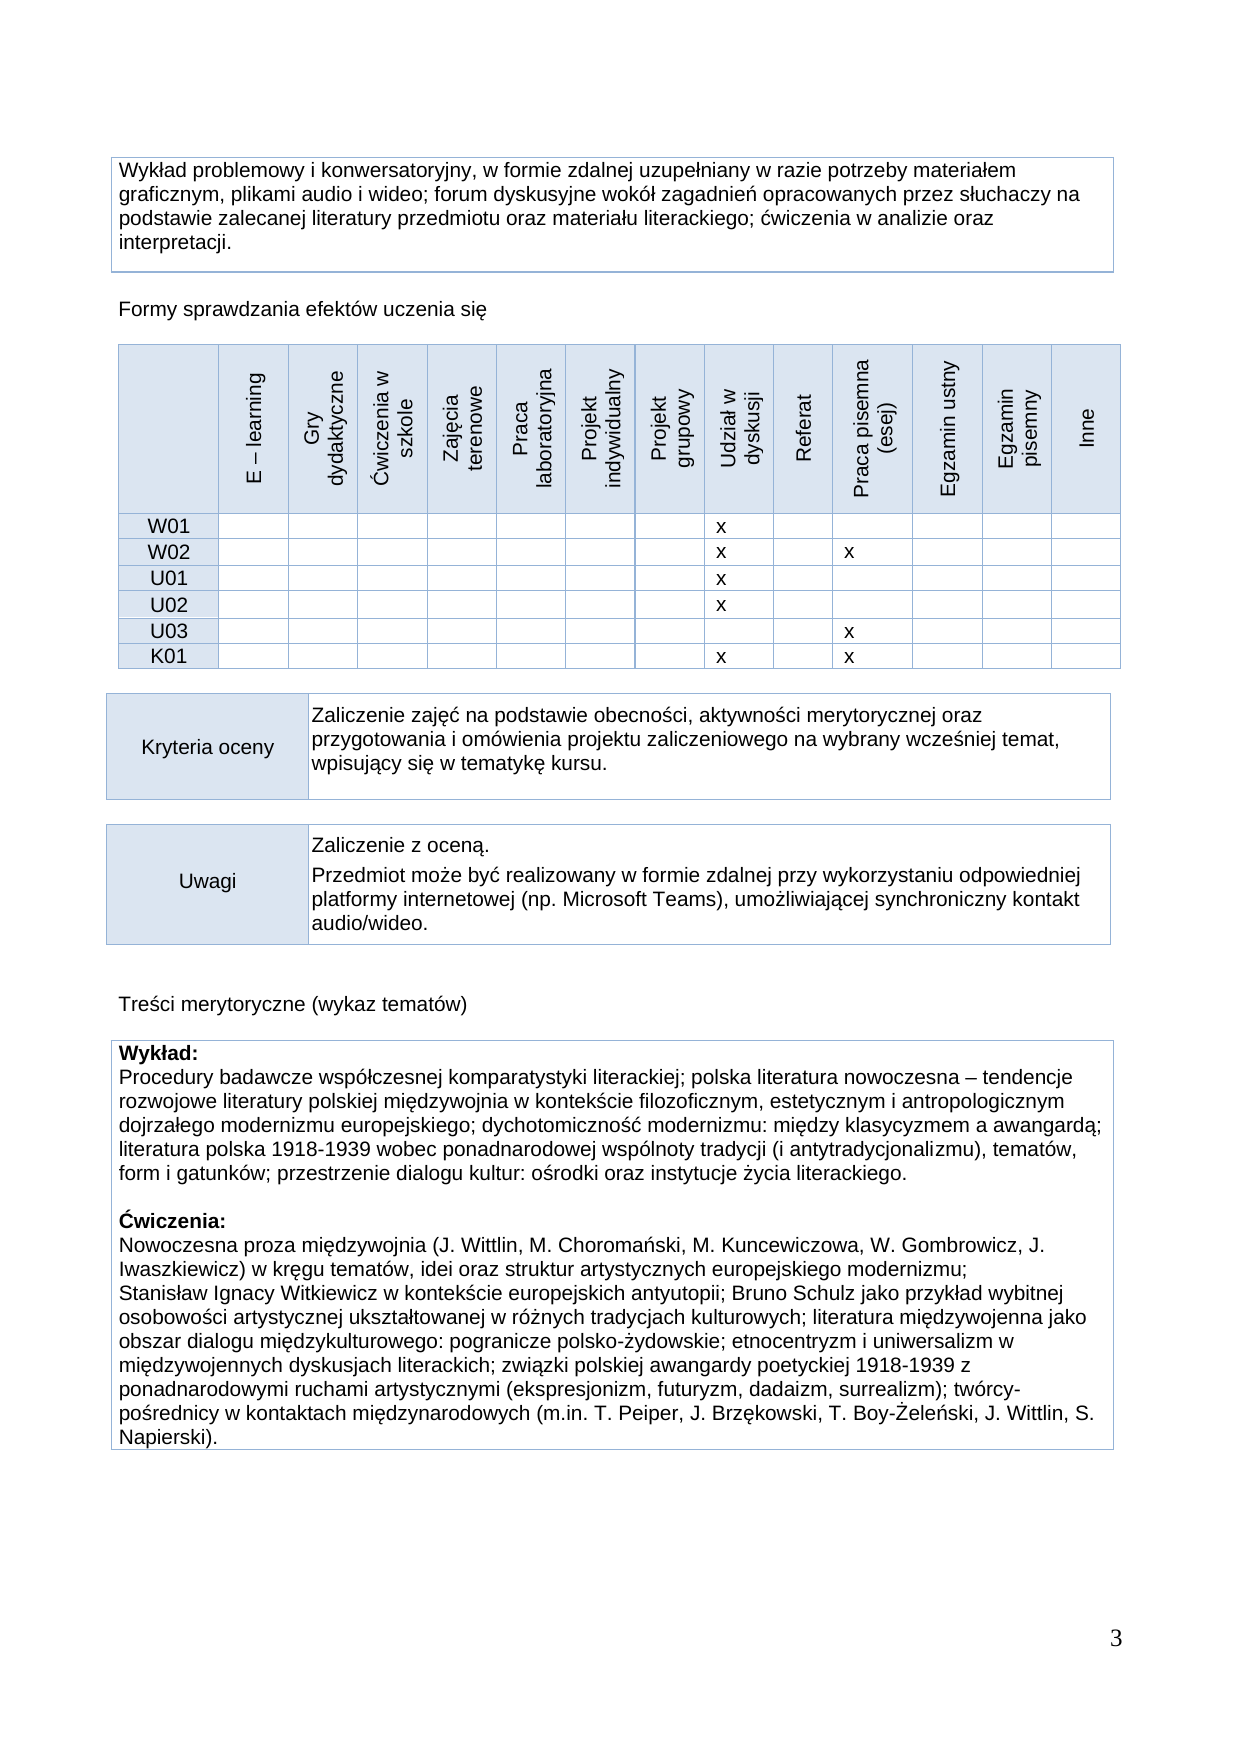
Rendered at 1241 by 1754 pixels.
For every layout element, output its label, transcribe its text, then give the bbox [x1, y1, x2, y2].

table_cell W01 [119, 514, 218, 538]
table_cell [636, 619, 704, 643]
table_header Uwagi [107, 825, 308, 944]
table_cell [497, 566, 565, 590]
table_cell [428, 514, 496, 538]
table_cell [358, 539, 427, 565]
table_cell [774, 619, 832, 643]
table_cell W02 [119, 539, 218, 565]
table_cell K01 [119, 644, 218, 668]
table_header E – learning [219, 345, 288, 513]
table_cell [219, 514, 288, 538]
table_cell [983, 591, 1051, 617]
table_cell [497, 619, 565, 643]
table_cell [358, 619, 427, 643]
table_cell [983, 644, 1051, 668]
table_cell [566, 619, 634, 643]
table_cell [358, 566, 427, 590]
table_header Praca pisemna (esej) [833, 345, 912, 513]
table_cell [913, 566, 982, 590]
table_cell [289, 566, 357, 590]
table_cell [289, 539, 357, 565]
table_cell [428, 619, 496, 643]
table_cell [1052, 514, 1120, 538]
table_cell x [705, 591, 773, 617]
table_cell [428, 644, 496, 668]
table_cell [428, 539, 496, 565]
table_header Praca laboratoryjna [497, 345, 565, 513]
table_cell [358, 514, 427, 538]
table_cell [983, 619, 1051, 643]
table_header Referat [774, 345, 832, 513]
table_cell [833, 566, 912, 590]
table_cell U02 [119, 591, 218, 617]
table_cell [497, 539, 565, 565]
table_cell [566, 539, 634, 565]
table_cell [636, 591, 704, 617]
table_header Egzamin pisemny [983, 345, 1051, 513]
table_cell [833, 514, 912, 538]
table_cell [913, 591, 982, 617]
table_cell [913, 514, 982, 538]
table_cell x [833, 539, 912, 565]
table_cell [636, 539, 704, 565]
table_cell [983, 566, 1051, 590]
table_header Zajęcia terenowe [428, 345, 496, 513]
table_cell [358, 591, 427, 617]
table_header Wykład problemowy i konwersatoryjny, w formie zdalnej uzupełniany w razie potrzeby materiałem graficznym, plikami audio i wideo; forum dyskusyjne wokół zagadnień opracowanych przez słuchaczy na podstawie zalecanej literatury przedmiotu oraz materiału literackiego; ćwiczenia w analizie oraz interpretacji. [112, 158, 1113, 271]
table_cell [566, 566, 634, 590]
table_cell U01 [119, 566, 218, 590]
table_cell [219, 566, 288, 590]
table_cell [289, 619, 357, 643]
table_cell [833, 591, 912, 617]
table_header Zaliczenie z oceną. Przedmiot może być realizowany w formie zdalnej przy wykorzystaniu odpowiedniej platformy internetowej (np. Microsoft Teams), umożliwiającej synchroniczny kontakt audio/wideo. [309, 825, 1110, 944]
table_cell [428, 566, 496, 590]
table_header Projekt grupowy [636, 345, 704, 513]
table_cell x [705, 514, 773, 538]
table_cell U03 [119, 619, 218, 643]
table_cell [636, 566, 704, 590]
table_header Egzamin ustny [913, 345, 982, 513]
table_cell [289, 514, 357, 538]
table_cell [636, 644, 704, 668]
table_cell [219, 644, 288, 668]
table_cell x [705, 644, 773, 668]
table_cell [566, 514, 634, 538]
table_cell [497, 644, 565, 668]
text Formy sprawdzania efektów uczenia się [118, 296, 1122, 320]
table_cell x [833, 619, 912, 643]
table_cell [774, 644, 832, 668]
table_cell [774, 591, 832, 617]
table_cell [1052, 619, 1120, 643]
table_header Projekt indywidualny [566, 345, 634, 513]
table_cell [219, 619, 288, 643]
table_cell [1052, 539, 1120, 565]
table_cell [705, 619, 773, 643]
table_cell [1052, 644, 1120, 668]
table_cell x [705, 566, 773, 590]
table_cell [497, 591, 565, 617]
table_cell [636, 514, 704, 538]
table_cell [289, 644, 357, 668]
table_cell x [705, 539, 773, 565]
table_cell [428, 591, 496, 617]
table_cell [913, 644, 982, 668]
table_cell [358, 644, 427, 668]
table_header Udział w dyskusji [705, 345, 773, 513]
table_cell [289, 591, 357, 617]
table_header [119, 345, 218, 513]
table_header Zaliczenie zajęć na podstawie obecności, aktywności merytorycznej oraz przygotowania i omówienia projektu zaliczeniowego na wybrany wcześniej temat, wpisujący się w tematykę kursu. [309, 694, 1110, 799]
table_header Wykład: Procedury badawcze współczesnej komparatystyki literackiej; polska literatura nowoczesna – tendencje rozwojowe literatury polskiej międzywojnia w kontekście filozoficznym, estetycznym i antropologicznym dojrzałego modernizmu europejskiego; dychotomiczność modernizmu: między klasycyzmem a awangardą; literatura polska 1918-1939 wobec ponadnarodowej wspólnoty tradycji (i antytradycjonalizmu), tematów, form i gatunków; przestrzenie dialogu kultur: ośrodki oraz instytucje życia literackiego. Ćwiczenia: Nowoczesna proza międzywojnia (J. Wittlin, M. Choromański, M. Kuncewiczowa, W. Gombrowicz, J. Iwaszkiewicz) w kręgu tematów, idei oraz struktur artystycznych europejskiego modernizmu; Stanisław Ignacy Witkiewicz w kontekście europejskich antyutopii; Bruno Schulz jako przykład wybitnej osobowości artystycznej ukształtowanej w różnych tradycjach kulturowych; literatura międzywojenna jako obszar dialogu międzykulturowego: pogranicze polsko-żydowskie; etnocentryzm i uniwersalizm w międzywojennych dyskusjach literackich; związki polskiej awangardy poetyckiej 1918-1939 z ponadnarodowymi ruchami artystycznymi (ekspresjonizm, futuryzm, dadaizm, surrealizm); twórcy-pośrednicy w kontaktach międzynarodowych (m.in. T. Peiper, J. Brzękowski, T. Boy-Żeleński, J. Wittlin, S. Napierski). [112, 1041, 1113, 1448]
table_cell [774, 566, 832, 590]
table_cell [983, 514, 1051, 538]
table_cell [566, 644, 634, 668]
table_header Inne [1052, 345, 1120, 513]
table_header Ćwiczenia w szkole [358, 345, 427, 513]
table_cell [774, 514, 832, 538]
table_cell [774, 539, 832, 565]
table_cell [566, 591, 634, 617]
table_cell [219, 591, 288, 617]
table_cell [219, 539, 288, 565]
table_cell [913, 539, 982, 565]
text Treści merytoryczne (wykaz tematów) [118, 992, 1122, 1016]
table_header Gry dydaktyczne [289, 345, 357, 513]
table_cell [913, 619, 982, 643]
table_header Kryteria oceny [107, 694, 308, 799]
table_cell [1052, 566, 1120, 590]
table_cell x [833, 644, 912, 668]
table_cell [1052, 591, 1120, 617]
table_cell [983, 539, 1051, 565]
table_cell [497, 514, 565, 538]
